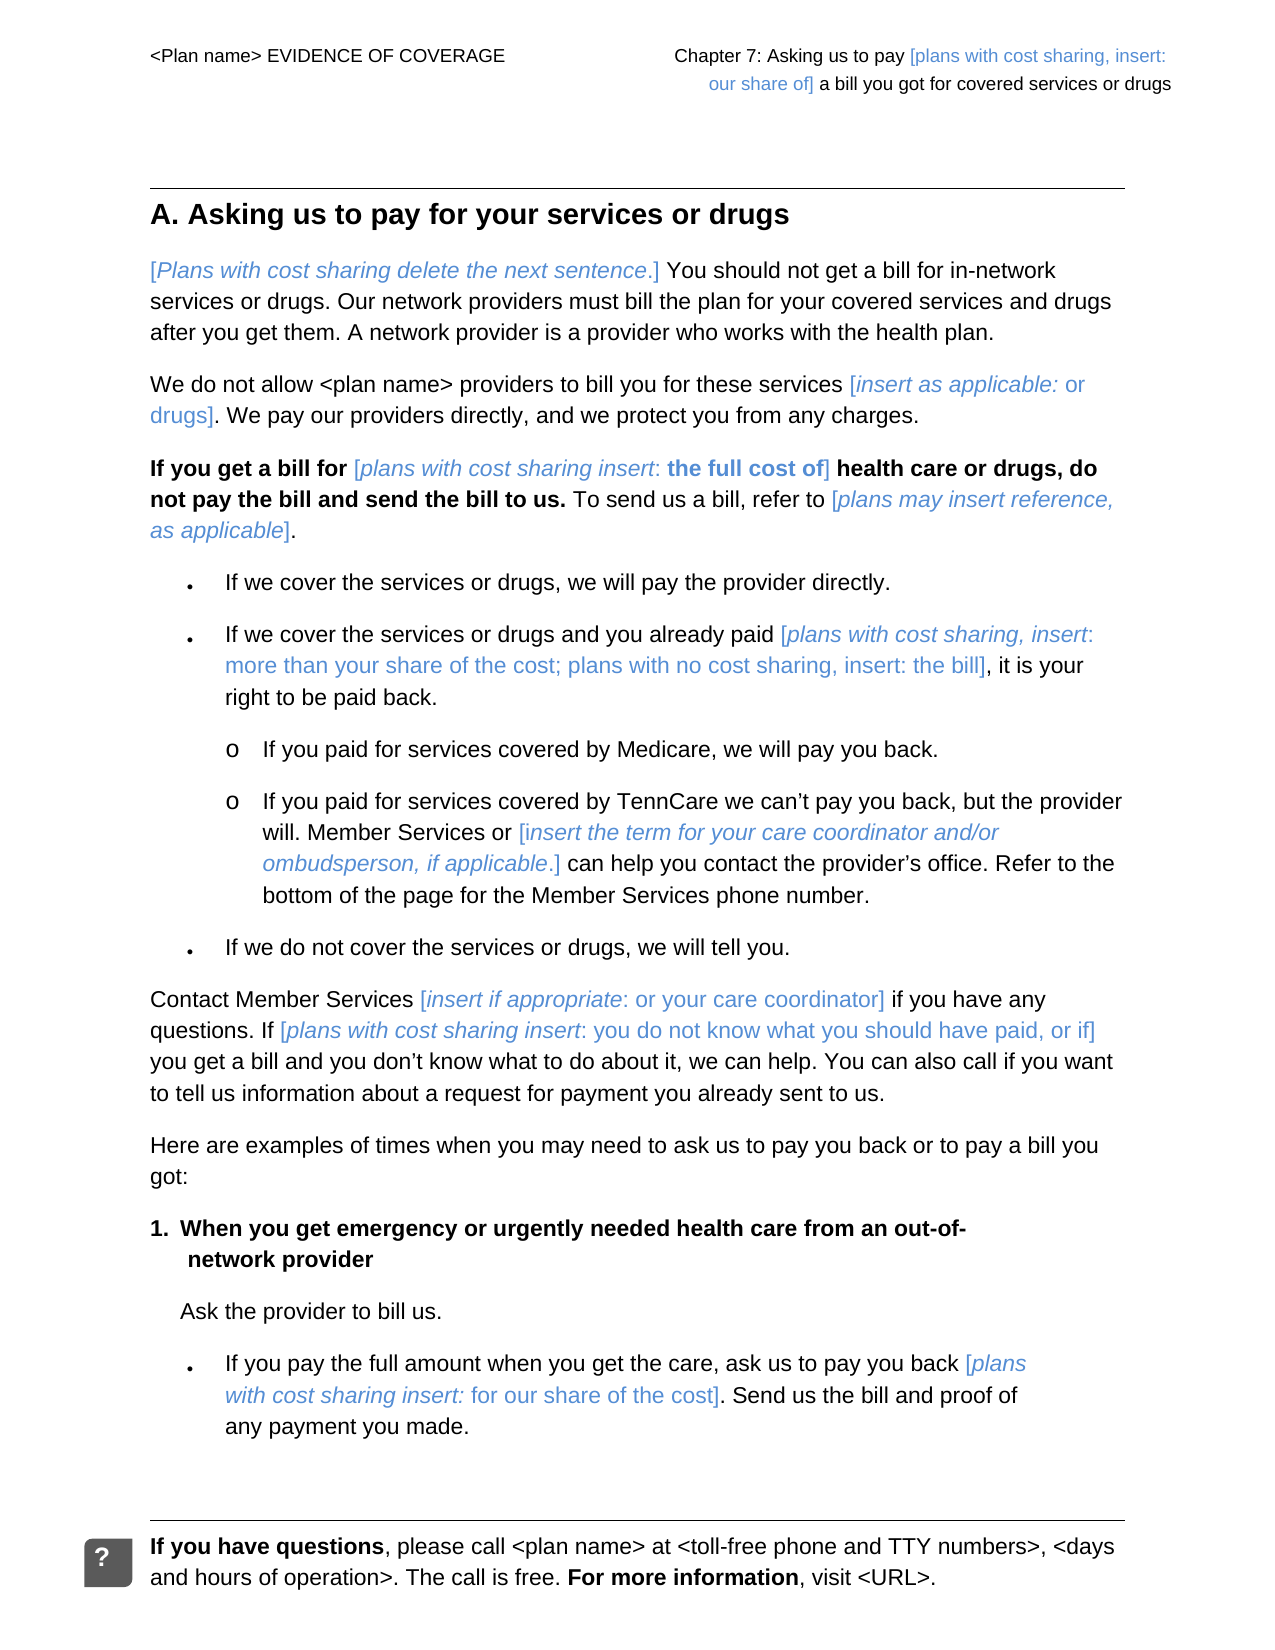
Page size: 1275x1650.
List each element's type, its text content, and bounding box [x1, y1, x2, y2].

list When you get emergency or urgently needed health care from an out-of-network provider [150, 1211, 1050, 1274]
text Here are examples of times when you may need to ask us to pay you back or to pay a bill you got: [150, 1128, 1125, 1191]
text If you get a bill for [plans with cost sharing insert: the full cost of] health care or drugs, do not pay the bill and send the bill to us. To send us a bill, refer to [plans may insert reference, as applicable]. [150, 451, 1125, 545]
text We do not allow <plan name> providers to bill you for these services [insert as applicable: or drugs]. We pay our providers directly, and we protect you from any charges. [150, 368, 1125, 430]
text [Plans with cost sharing delete the next sentence.] You should not get a bill for in-network services or drugs. Our network providers must bill the plan for your covered services and drugs after you get them. A network provider is a provider who works with the health plan. [150, 253, 1125, 347]
list If we do not cover the services or drugs, we will tell you. [187, 930, 1050, 961]
list If you pay the full amount when you get the care, ask us to pay you back [plans with cost sharing insert: for our share of the cost]. Send us the bill and proof of any payment you made. [187, 1347, 1050, 1441]
text Ask the provider to bill us. [180, 1295, 1125, 1326]
text If you paid for services covered by Medicare, we will pay you back. [225, 732, 1125, 763]
list If we cover the services or drugs, we will pay the provider directly. [187, 566, 1125, 597]
list If we cover the services or drugs and you already paid [plans with cost sharing, insert: more than your share of the cost; plans with no cost sharing, insert: the bill], it is your right to be paid back. [187, 618, 1125, 711]
text Contact Member Services [insert if appropriate: or your care coordinator] if you have any questions. If [plans with cost sharing insert: you do not know what you should have paid, or if] you get a bill and you don’t know what to do about it, we can help. You can also call if you want to tell us information about a request for payment you already sent to us. [150, 982, 1125, 1107]
subtitle Asking us to pay for your services or drugs [150, 189, 1125, 232]
text If you paid for services covered by TennCare we can’t pay you back, but the provider will. Member Services or [insert the term for your care coordinator and/or ombudsperson, if applicable.] can help you contact the provider’s office. Refer to the bottom of the page for the Member Services phone number. [225, 784, 1125, 909]
